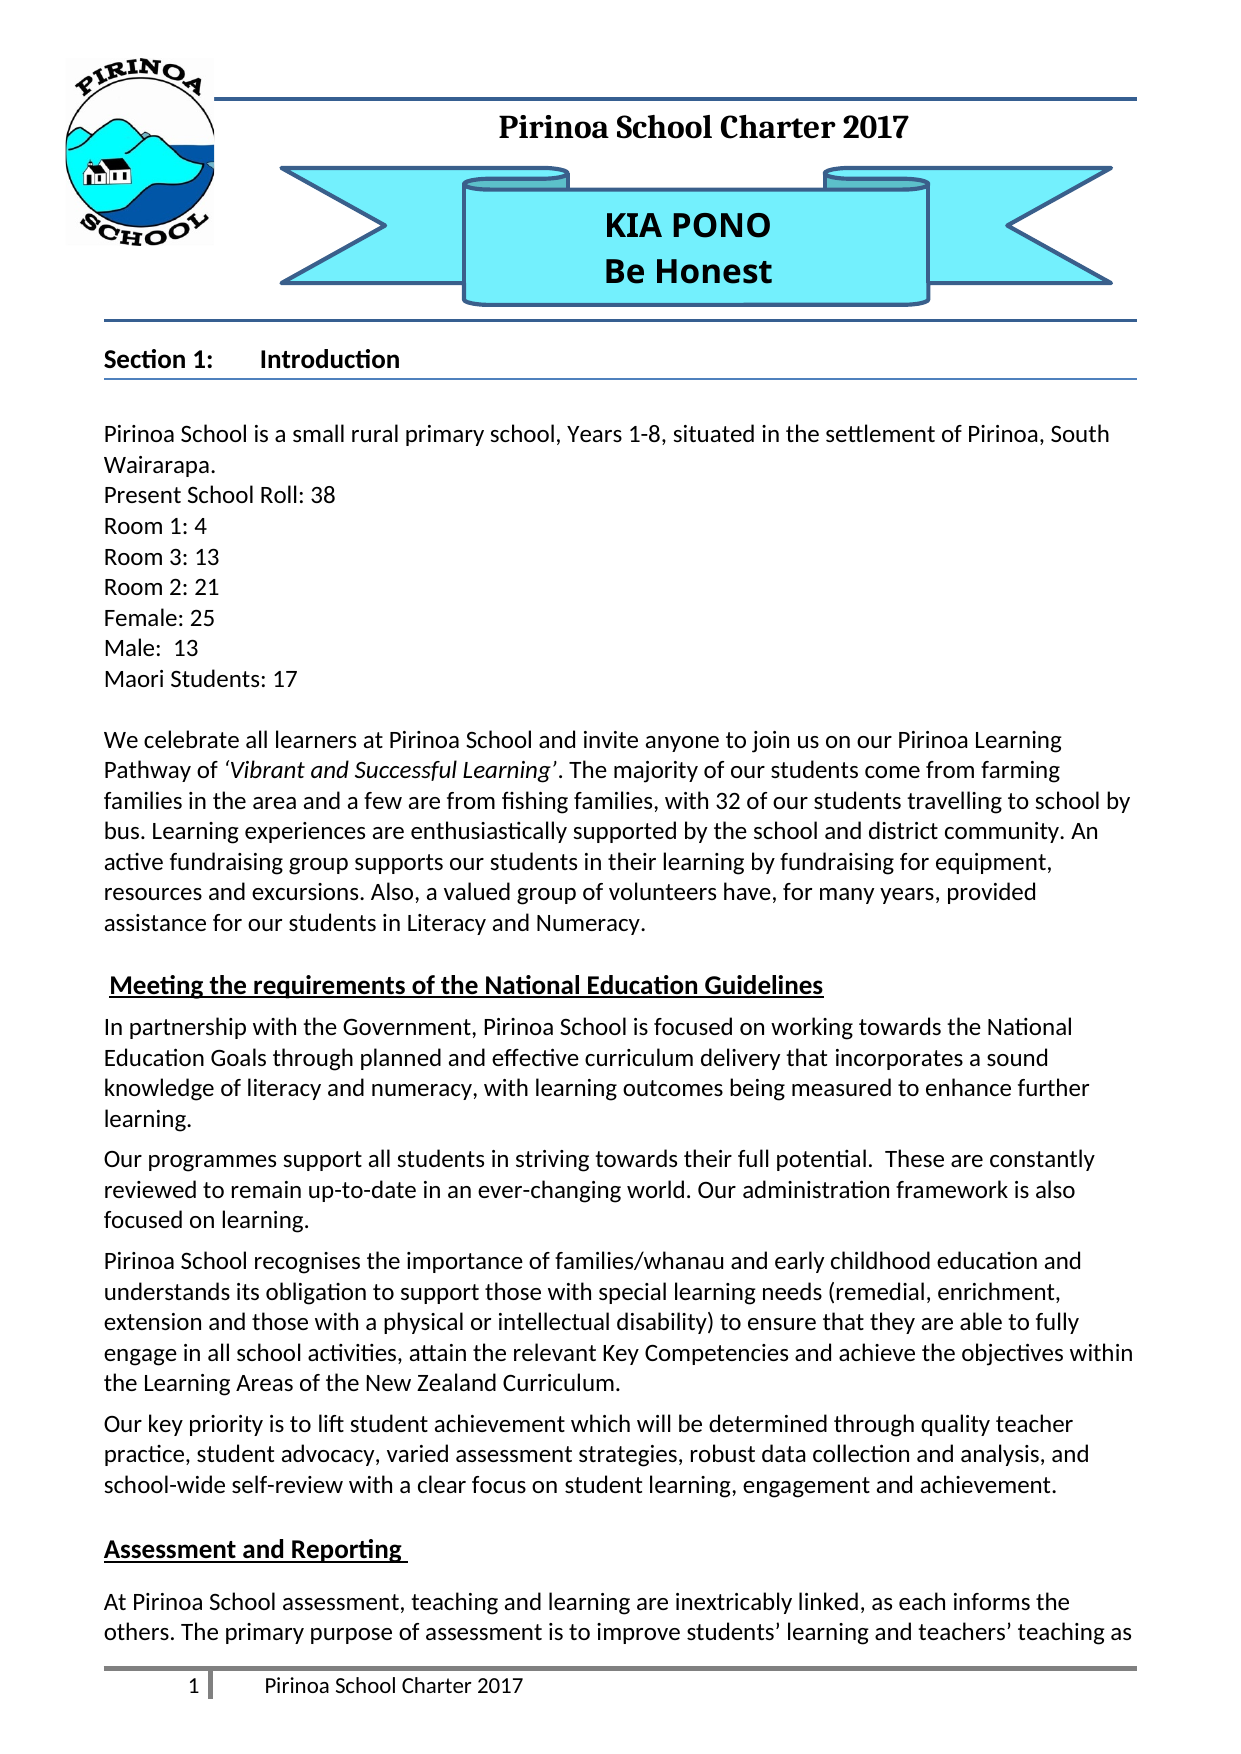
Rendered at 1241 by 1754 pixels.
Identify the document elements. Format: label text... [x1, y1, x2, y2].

text Our key priority is to lift student achievement which will be determined through quality teacher practice, student advocacy, varied assessment strategies, robust data collection and analysis, and school-wide self-review with a clear focus on student learning, engagement and achievement. [103, 1408, 1137, 1500]
text Pirinoa School recognises the importance of families/whanau and early childhood education and understands its obligation to support those with special learning needs (remedial, enrichment, extension and those with a physical or intellectual disability) to ensure that they are able to fully engage in all school activities, attain the relevant Key Competencies and achieve the objectives within the Learning Areas of the New Zealand Curriculum. [103, 1245, 1137, 1398]
text Pirinoa School is a small rural primary school, Years 1-8, situated in the settlement of Pirinoa, South Wairarapa. [103, 419, 1137, 480]
text Our programmes support all students in striving towards their full potential. These are constantly reviewed to remain up-to-date in an ever-changing world. Our administration framework is also focused on learning. [103, 1143, 1137, 1235]
picture [64, 58, 215, 243]
text Room 1: 4 [103, 510, 1137, 541]
text Female: 25 [103, 602, 1137, 632]
text Present School Roll: 38 [103, 480, 1137, 510]
text Maori Students: 17 [103, 663, 1137, 693]
text Assessment and Reporting [103, 1533, 1137, 1566]
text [103, 1586, 1137, 1647]
text In partnership with the Government, Pirinoa School is focused on working towards the National Education Goals through planned and effective curriculum delivery that incorporates a sound knowledge of literacy and numeracy, with learning outcomes being measured to enhance further learning. [103, 1011, 1137, 1133]
text Pirinoa School Charter 2017 [215, 109, 1137, 147]
text Meeting the requirements of the National Education Guidelines [103, 968, 1137, 1001]
text We celebrate all learners at Pirinoa School and invite anyone to join us on our Pirinoa Learning Pathway of ‘Vibrant and Successful Learning’. The majority of our students come from farming families in the area and a few are from fishing families, with 32 of our students travelling to school by bus. Learning experiences are enthusiastically supported by the school and district community. An active fundraising group supports our students in their learning by fundraising for equipment, resources and excursions. Also, a valued group of volunteers have, for many years, provided assistance for our students in Literacy and Numeracy. [103, 724, 1137, 937]
text Room 3: 13 [103, 541, 1137, 571]
subtitle Section 1: Introduction [103, 343, 1137, 380]
text Male: 13 [103, 632, 1137, 663]
text Room 2: 21 [103, 571, 1137, 602]
